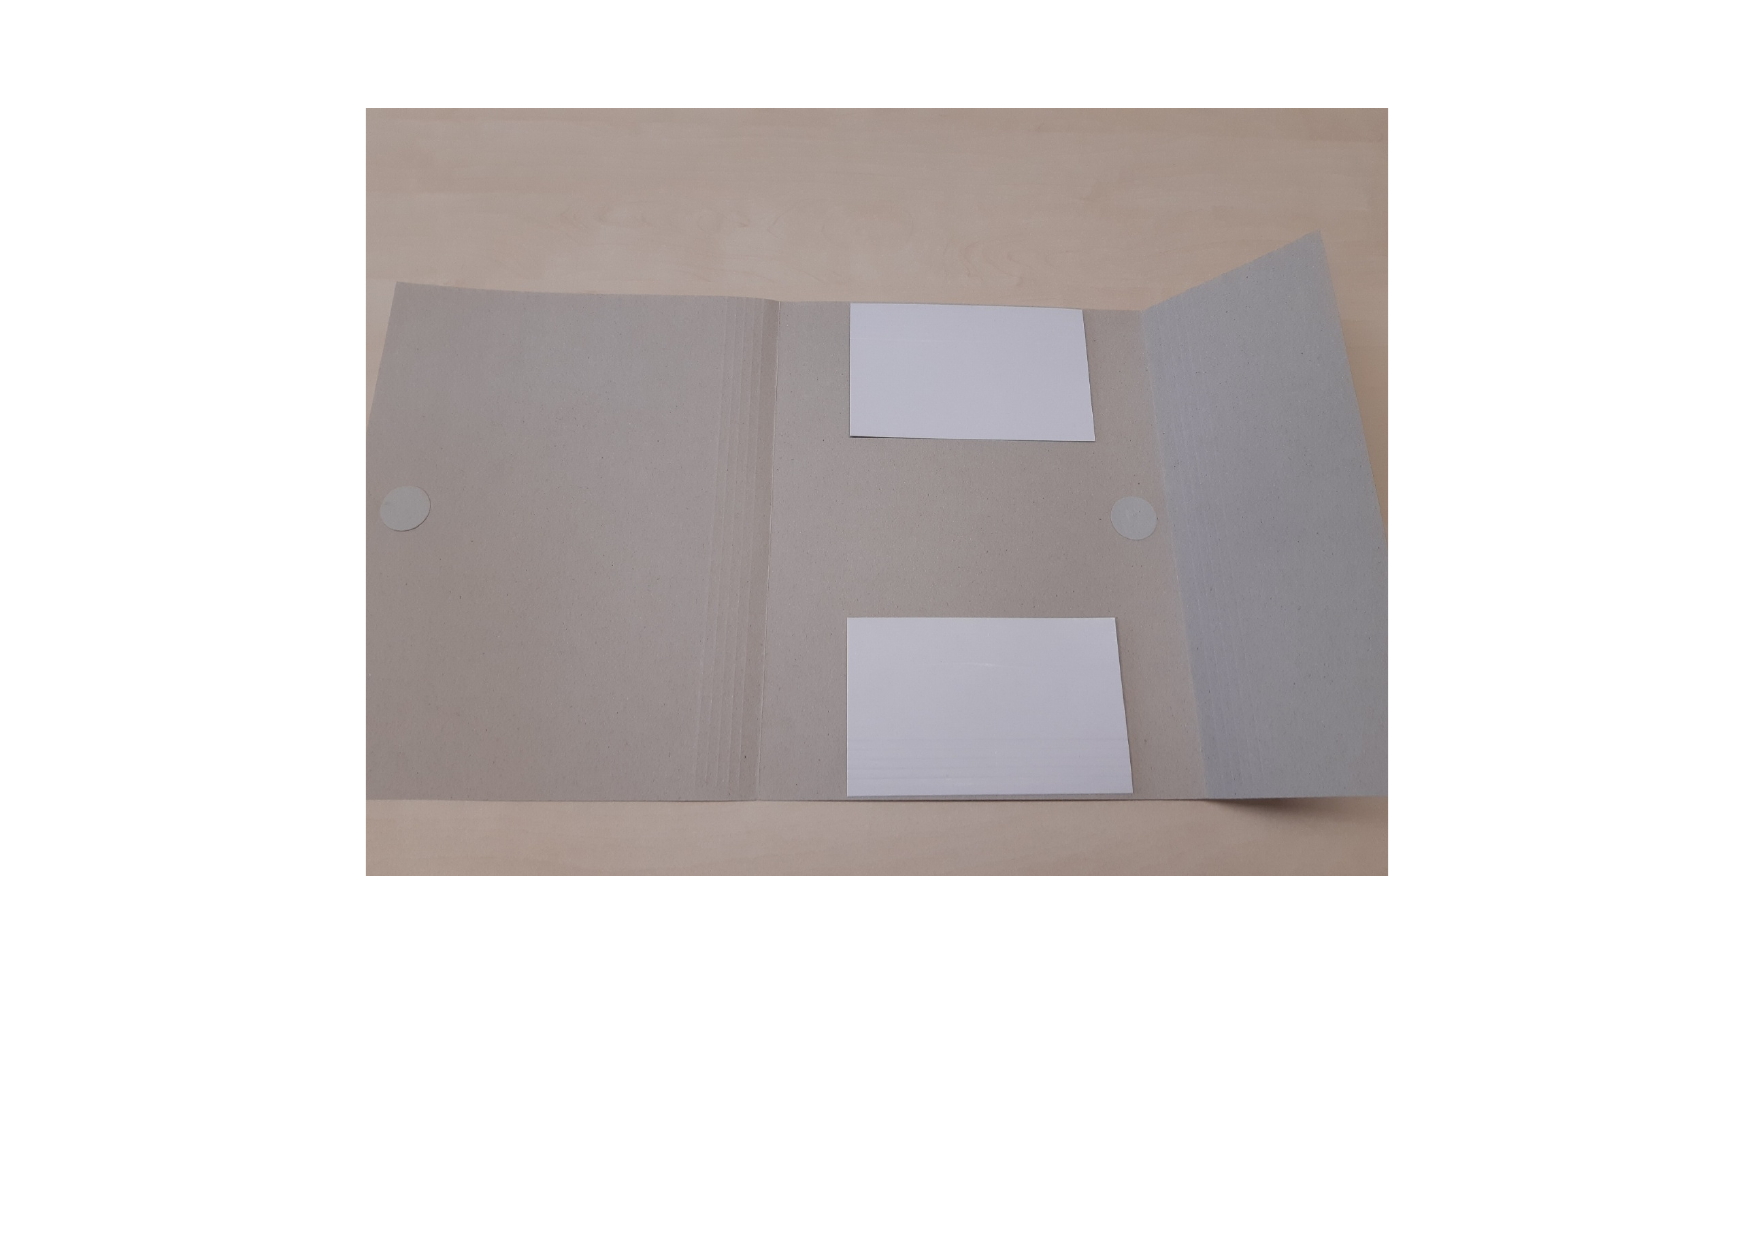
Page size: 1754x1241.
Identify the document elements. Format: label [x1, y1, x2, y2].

picture [365, 108, 1389, 876]
